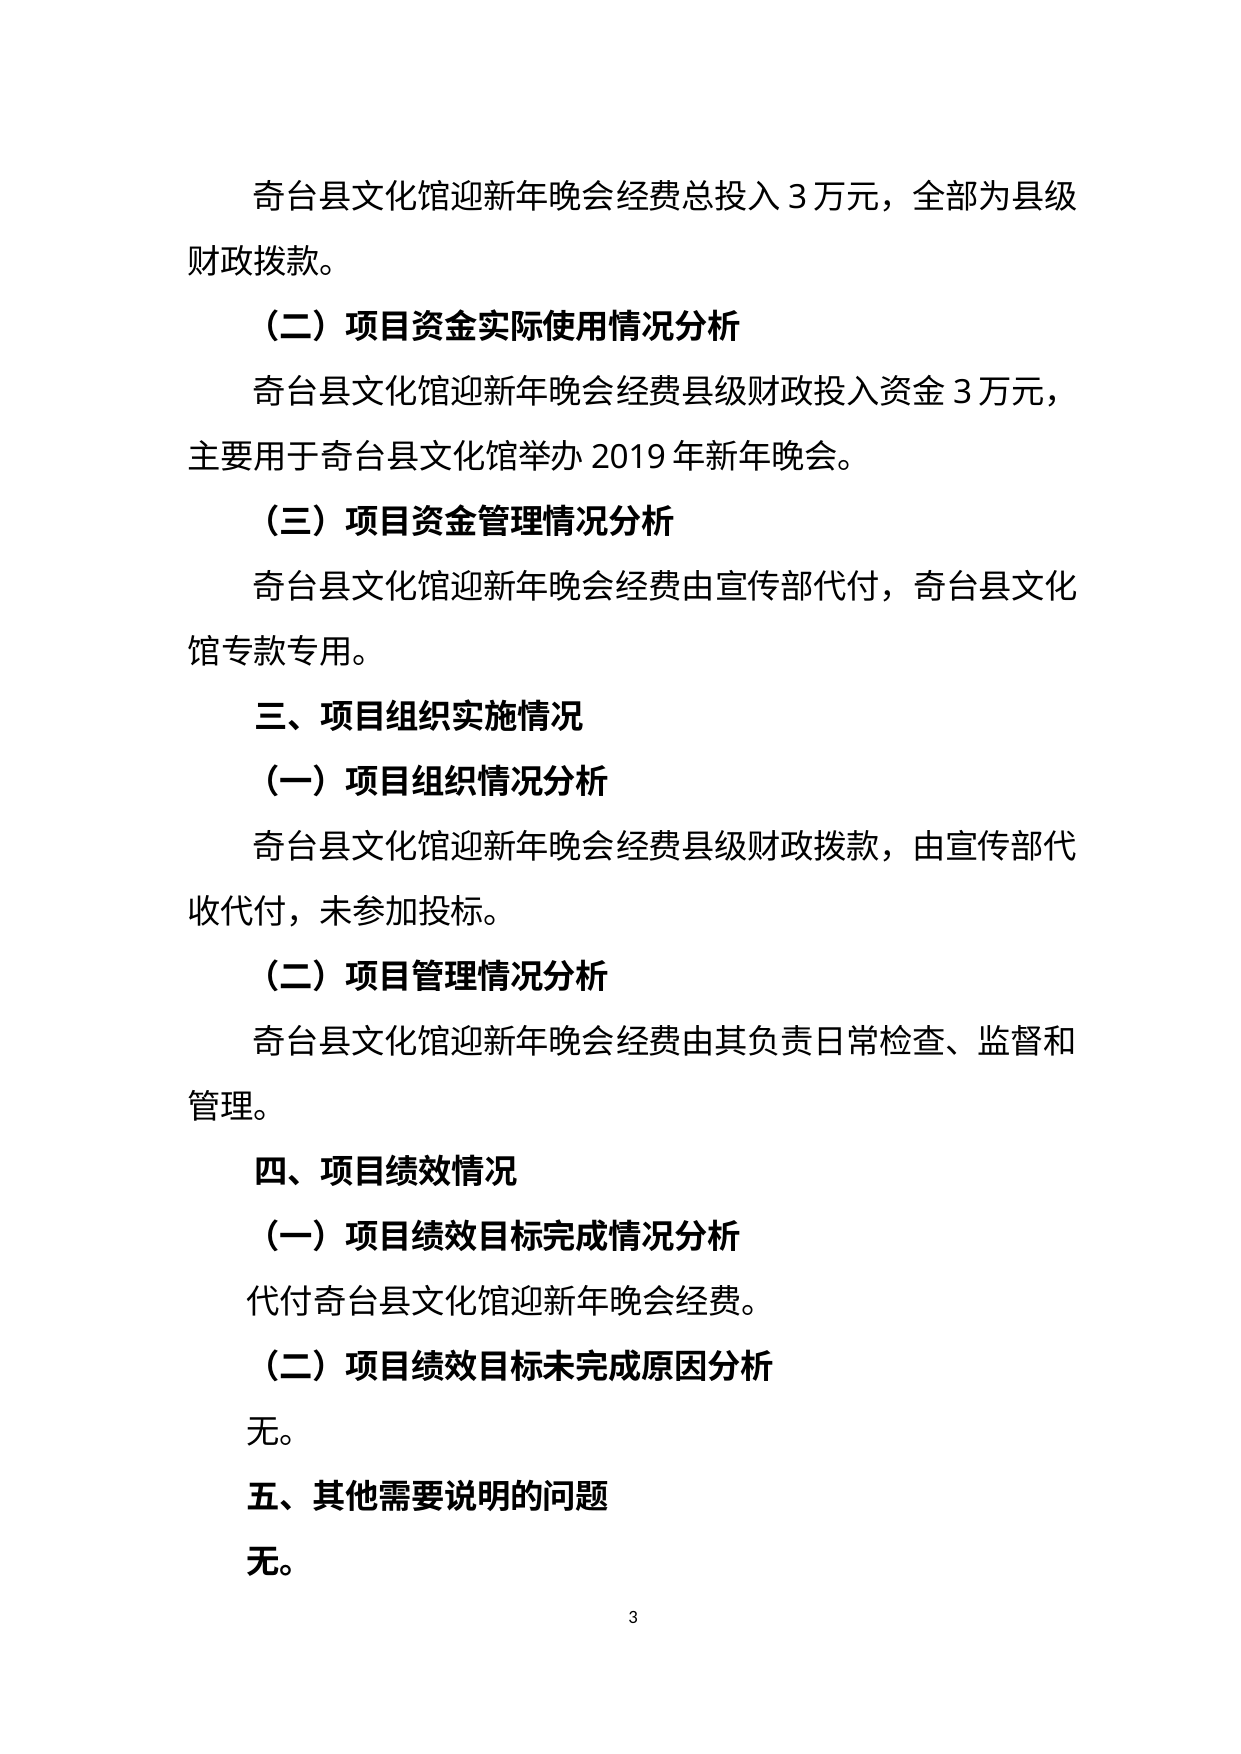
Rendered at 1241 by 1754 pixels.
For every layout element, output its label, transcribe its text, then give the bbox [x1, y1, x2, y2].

text 无。 [187, 1397, 1078, 1462]
text 三、项目组织实施情况 [187, 682, 1078, 747]
text 奇台县文化馆迎新年晚会经费县级财政拨款，由宣传部代收代付，未参加投标。 [187, 812, 1078, 942]
text 无。 [187, 1527, 1078, 1592]
text 代付奇台县文化馆迎新年晚会经费。 [187, 1267, 1078, 1332]
text （二）项目资金实际使用情况分析 [187, 292, 1078, 357]
text （一）项目绩效目标完成情况分析 [187, 1202, 1078, 1267]
text 奇台县文化馆迎新年晚会经费由其负责日常检查、监督和管理。 [187, 1007, 1078, 1137]
text （三）项目资金管理情况分析 [187, 487, 1078, 552]
text 奇台县文化馆迎新年晚会经费县级财政投入资金3万元，主要用于奇台县文化馆举办2019年新年晚会。 [187, 357, 1078, 487]
text （二）项目绩效目标未完成原因分析 [187, 1332, 1078, 1397]
text 四、项目绩效情况 [187, 1137, 1078, 1202]
text 奇台县文化馆迎新年晚会经费由宣传部代付，奇台县文化馆专款专用。 [187, 552, 1078, 682]
text 奇台县文化馆迎新年晚会经费总投入3万元，全部为县级财政拨款。 [187, 162, 1078, 292]
text 五、其他需要说明的问题 [187, 1462, 1078, 1527]
text （二）项目管理情况分析 [187, 942, 1078, 1007]
text （一）项目组织情况分析 [187, 747, 1078, 812]
